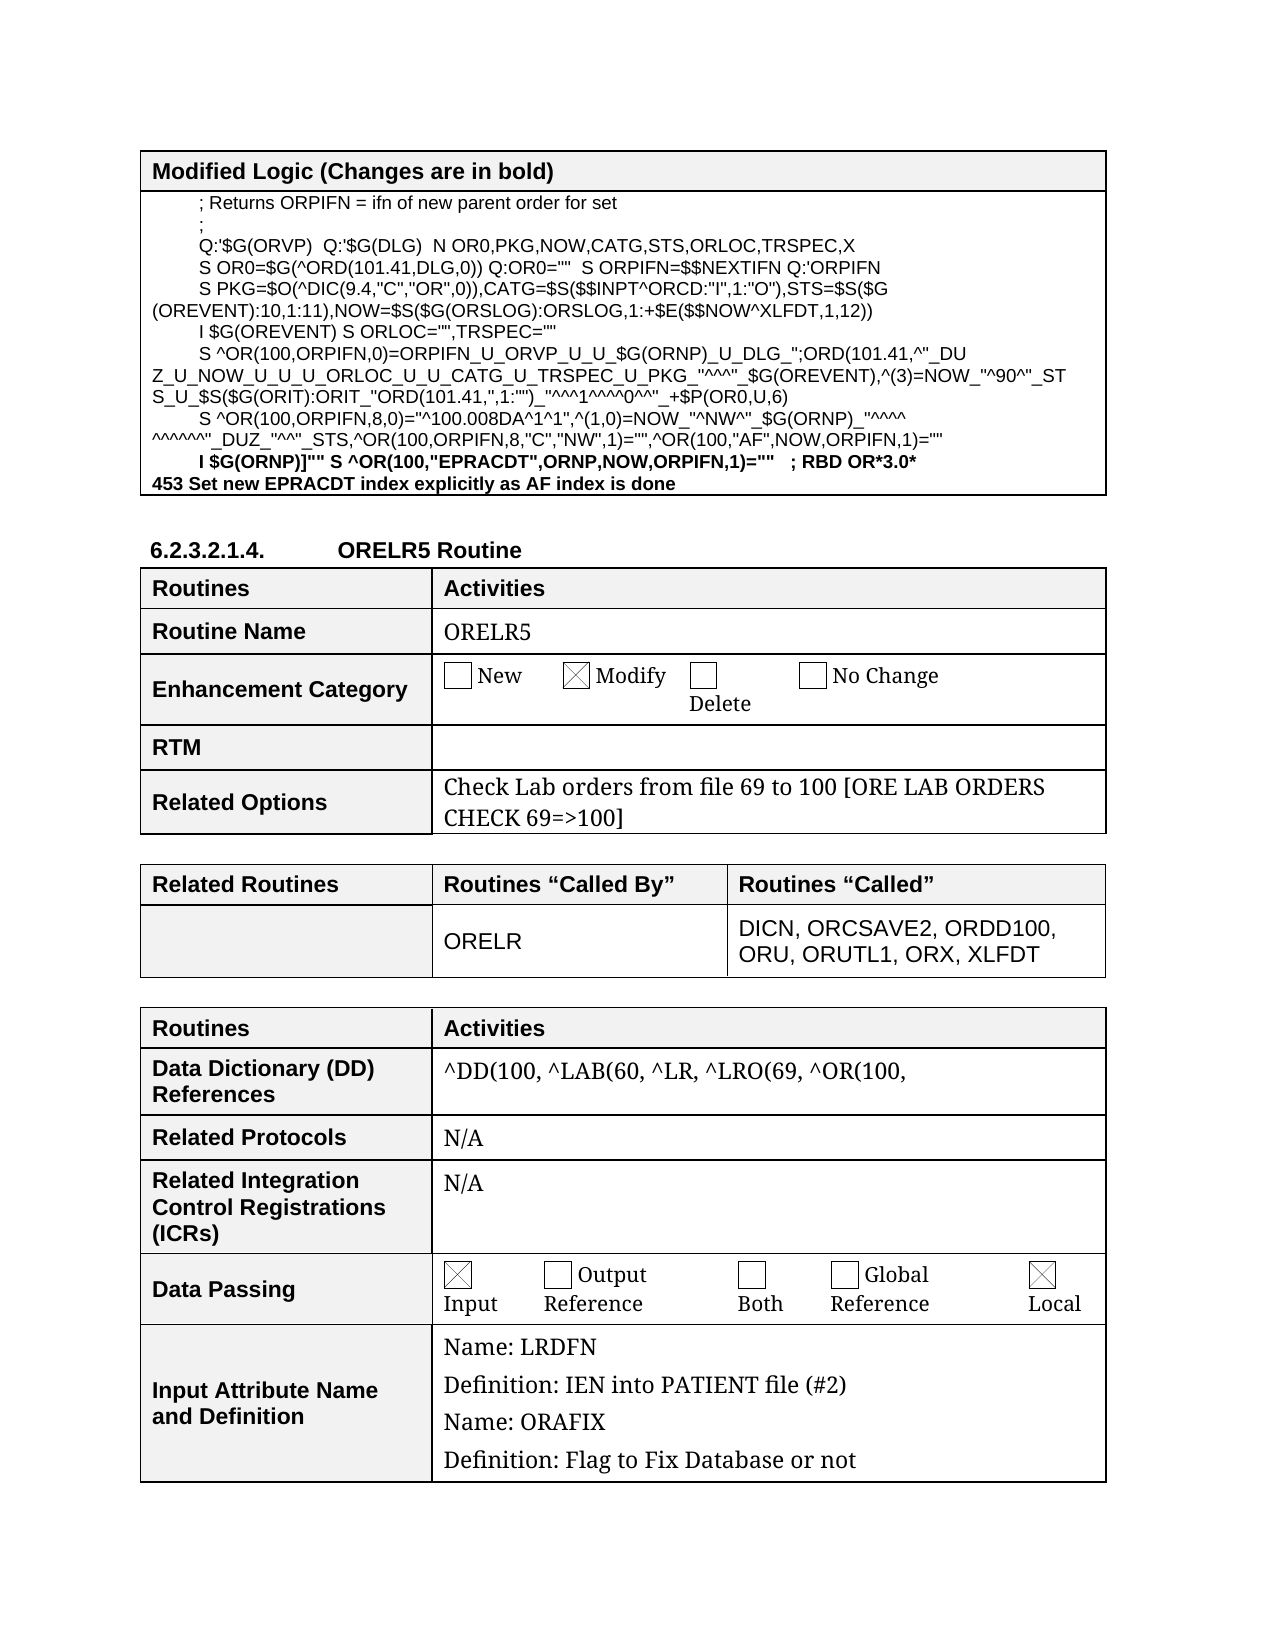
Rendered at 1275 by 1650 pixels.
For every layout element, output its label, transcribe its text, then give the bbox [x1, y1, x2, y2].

table_cell Data Passing [141, 1254, 432, 1323]
table_cell Input [433, 1254, 532, 1323]
table_cell Data Dictionary (DD) References [141, 1049, 431, 1114]
table_cell Local [1017, 1254, 1105, 1323]
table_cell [141, 192, 1105, 494]
table_cell [141, 906, 432, 977]
table_cell ORELR [433, 905, 727, 977]
table_cell ^DD(100, ^LAB(60, ^LR, ^LRO(69, ^OR(100, [433, 1049, 1105, 1114]
table_header Routines “Called” [728, 865, 1105, 904]
table_cell Input Attribute Name and Definition [141, 1325, 431, 1481]
table_cell New [433, 655, 550, 724]
table_cell DICN, ORCSAVE2, ORDD100, ORU, ORUTL1, ORX, XLFDT [727, 905, 1105, 977]
table_cell Check Lab orders from file 69 to 100 [ORE LAB ORDERS CHECK 69=>100] [433, 771, 1105, 833]
table_cell No Change [787, 655, 1105, 724]
table_cell Delete [678, 655, 787, 724]
table_cell ORELR5 [433, 609, 1105, 653]
table_cell N/A [433, 1161, 1105, 1252]
table_header Modified Logic (Changes are in bold) [141, 152, 1105, 190]
subtitle ORELR5 Routine [150, 537, 1125, 563]
table_header Activities [433, 1008, 1105, 1047]
table_cell Related Protocols [141, 1116, 431, 1159]
table_cell Enhancement Category [141, 655, 431, 724]
table_header Activities [433, 569, 1105, 608]
table_cell Output Reference [532, 1254, 726, 1323]
table_cell Related Options [141, 771, 431, 833]
table_cell N/A [433, 1116, 1105, 1159]
table_cell Global Reference [819, 1254, 1017, 1323]
table_cell Modify [550, 655, 678, 724]
table_header Related Routines [141, 865, 432, 904]
table_header Routines “Called By” [433, 865, 727, 904]
table_cell [433, 726, 1105, 769]
table_cell Related Integration Control Registrations (ICRs) [141, 1161, 431, 1252]
table_header Routines [141, 1008, 432, 1047]
table_cell Routine Name [141, 609, 431, 653]
table_cell Name: LRDFN Definition: IEN into PATIENT file (#2) Name: ORAFIX Definition: Flag to Fix Database or not [433, 1325, 1105, 1481]
table_header Routines [141, 569, 431, 608]
table_cell Both [726, 1254, 819, 1323]
table_cell RTM [141, 726, 431, 769]
